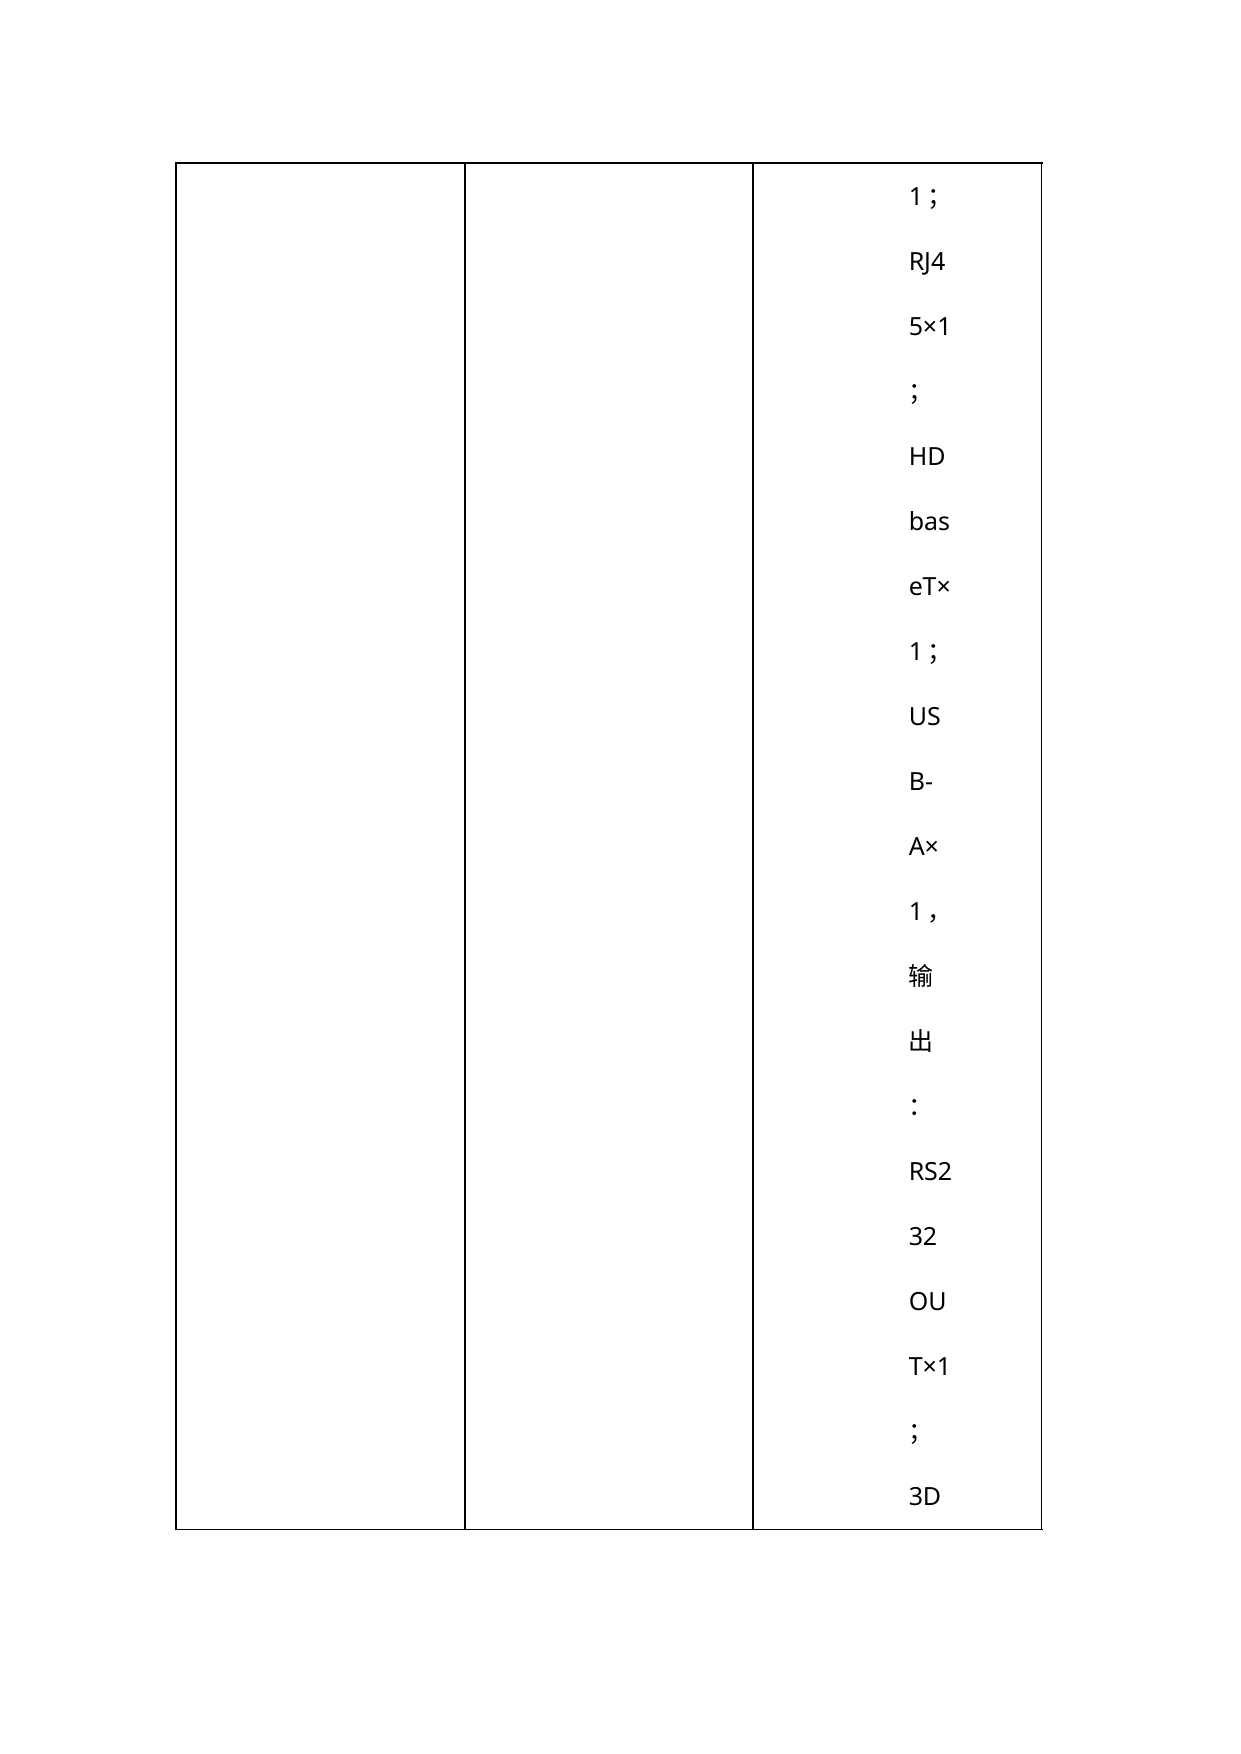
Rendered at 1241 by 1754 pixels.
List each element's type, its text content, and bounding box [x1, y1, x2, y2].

table_cell [754, 164, 1041, 1528]
table_cell 1 [177, 164, 464, 1528]
table_cell [466, 164, 752, 1528]
